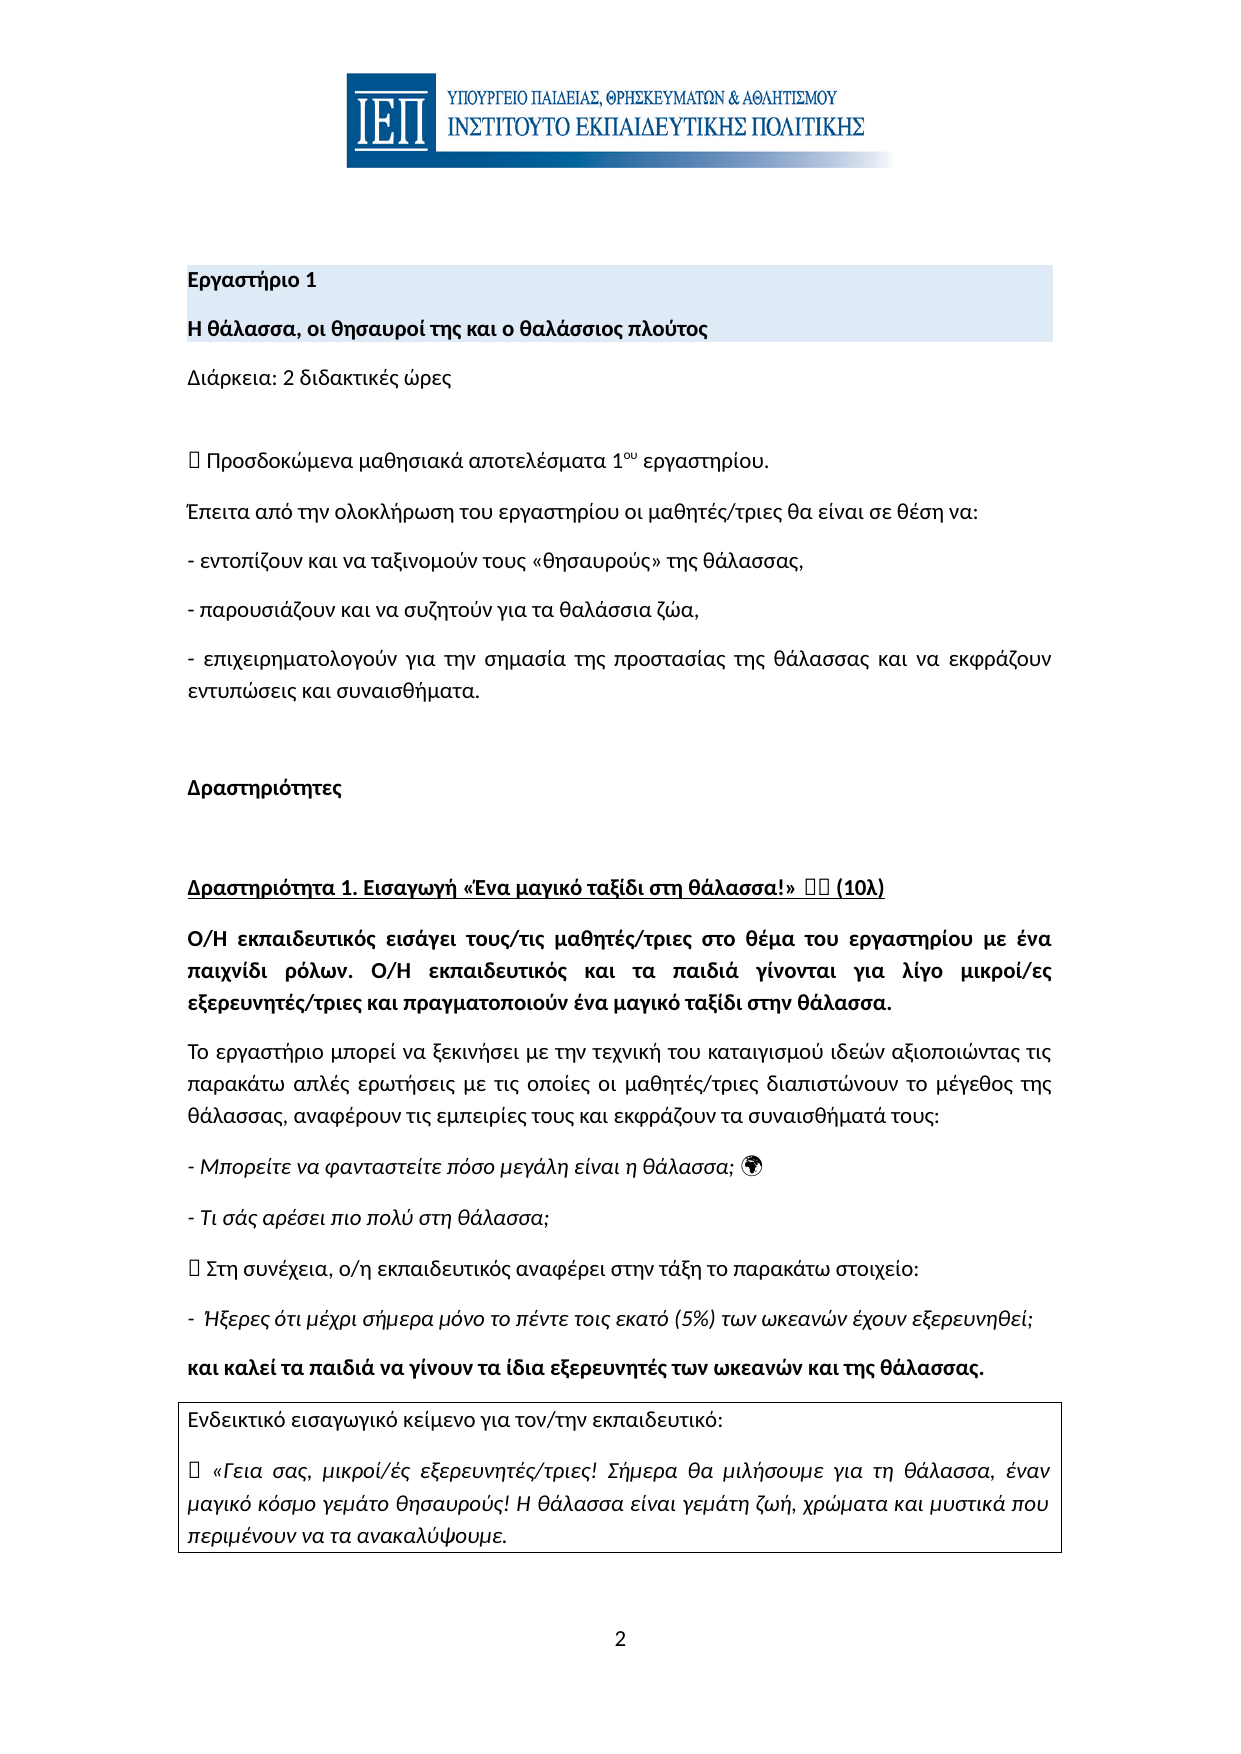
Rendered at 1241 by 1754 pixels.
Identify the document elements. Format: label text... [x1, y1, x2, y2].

text και καλεί τα παιδιά να γίνουν τα ίδια εξερευνητές των ωκεανών και της θάλασσας. [187, 1353, 1053, 1381]
text Διάρκεια: 2 διδακτικές ώρες [187, 363, 1053, 391]
text 🔵 «Γεια σας, μικροί/ές εξερευνητές/τριες! Σήμερα θα μιλήσουμε για τη θάλασσα, έναν μαγικό κόσμο γεμάτο θησαυρούς! Η θάλασσα είναι γεμάτη ζωή, χρώματα και μυστικά που περιμένουν να τα ανακαλύψουμε. [179, 1451, 1061, 1552]
text Ενδεικτικό εισαγωγικό κείμενο για τον/την εκπαιδευτικό: [179, 1403, 1061, 1433]
text - Μπορείτε να φανταστείτε πόσο μεγάλη είναι η θάλασσα; 🌍 [187, 1150, 1053, 1182]
text Ο/Η εκπαιδευτικός εισάγει τους/τις μαθητές/τριες στο θέμα του εργαστηρίου με ένα παιχνίδι ρόλων. Ο/Η εκπαιδευτικός και τα παιδιά γίνονται για λίγο μικροί/ες εξερευνητές/τριες και πραγματοποιούν ένα μαγικό ταξίδι στην θάλασσα. [187, 924, 1053, 1016]
text - παρουσιάζουν και να συζητούν για τα θαλάσσια ζώα, [187, 595, 1053, 623]
text Έπειτα από την ολοκλήρωση του εργαστηρίου οι μαθητές/τριες θα είναι σε θέση να: [187, 497, 1053, 525]
picture [346, 73, 894, 168]
text 📌 Στη συνέχεια, ο/η εκπαιδευτικός αναφέρει στην τάξη το παρακάτω στοιχείο: [187, 1252, 1053, 1283]
text Το εργαστήριο μπορεί να ξεκινήσει με την τεχνική του καταιγισμού ιδεών αξιοποιώντας τις παρακάτω απλές ερωτήσεις με τις οποίες οι μαθητές/τριες διαπιστώνουν το μέγεθος της θάλασσας, αναφέρουν τις εμπειρίες τους και εκφράζουν τα συναισθήματά τους: [187, 1037, 1053, 1129]
text Δραστηριότητα 1. Εισαγωγή «Ένα μαγικό ταξίδι στη θάλασσα!» 🌊🐚 (10λ) [187, 871, 1053, 902]
text Η θάλασσα, οι θησαυροί της και ο θαλάσσιος πλούτος [187, 314, 1053, 342]
text - Ήξερες ότι μέχρι σήμερα μόνο το πέντε τοις εκατό (5%) των ωκεανών έχουν εξερευνηθεί; [187, 1304, 1053, 1332]
text - επιχειρηματολογούν για την σημασία της προστασίας της θάλασσας και να εκφράζουν εντυπώσεις και συναισθήματα. [187, 644, 1053, 704]
text - εντοπίζουν και να ταξινομούν τους «θησαυρούς» της θάλασσας, [187, 546, 1053, 574]
text Εργαστήριο 1 [187, 265, 1053, 293]
text 📌 Προσδοκώμενα μαθησιακά αποτελέσματα 1ου εργαστηρίου. [187, 412, 1053, 476]
text - Τι σάς αρέσει πιο πολύ στη θάλασσα; [187, 1203, 1053, 1231]
text Δραστηριότητες [187, 773, 1053, 802]
